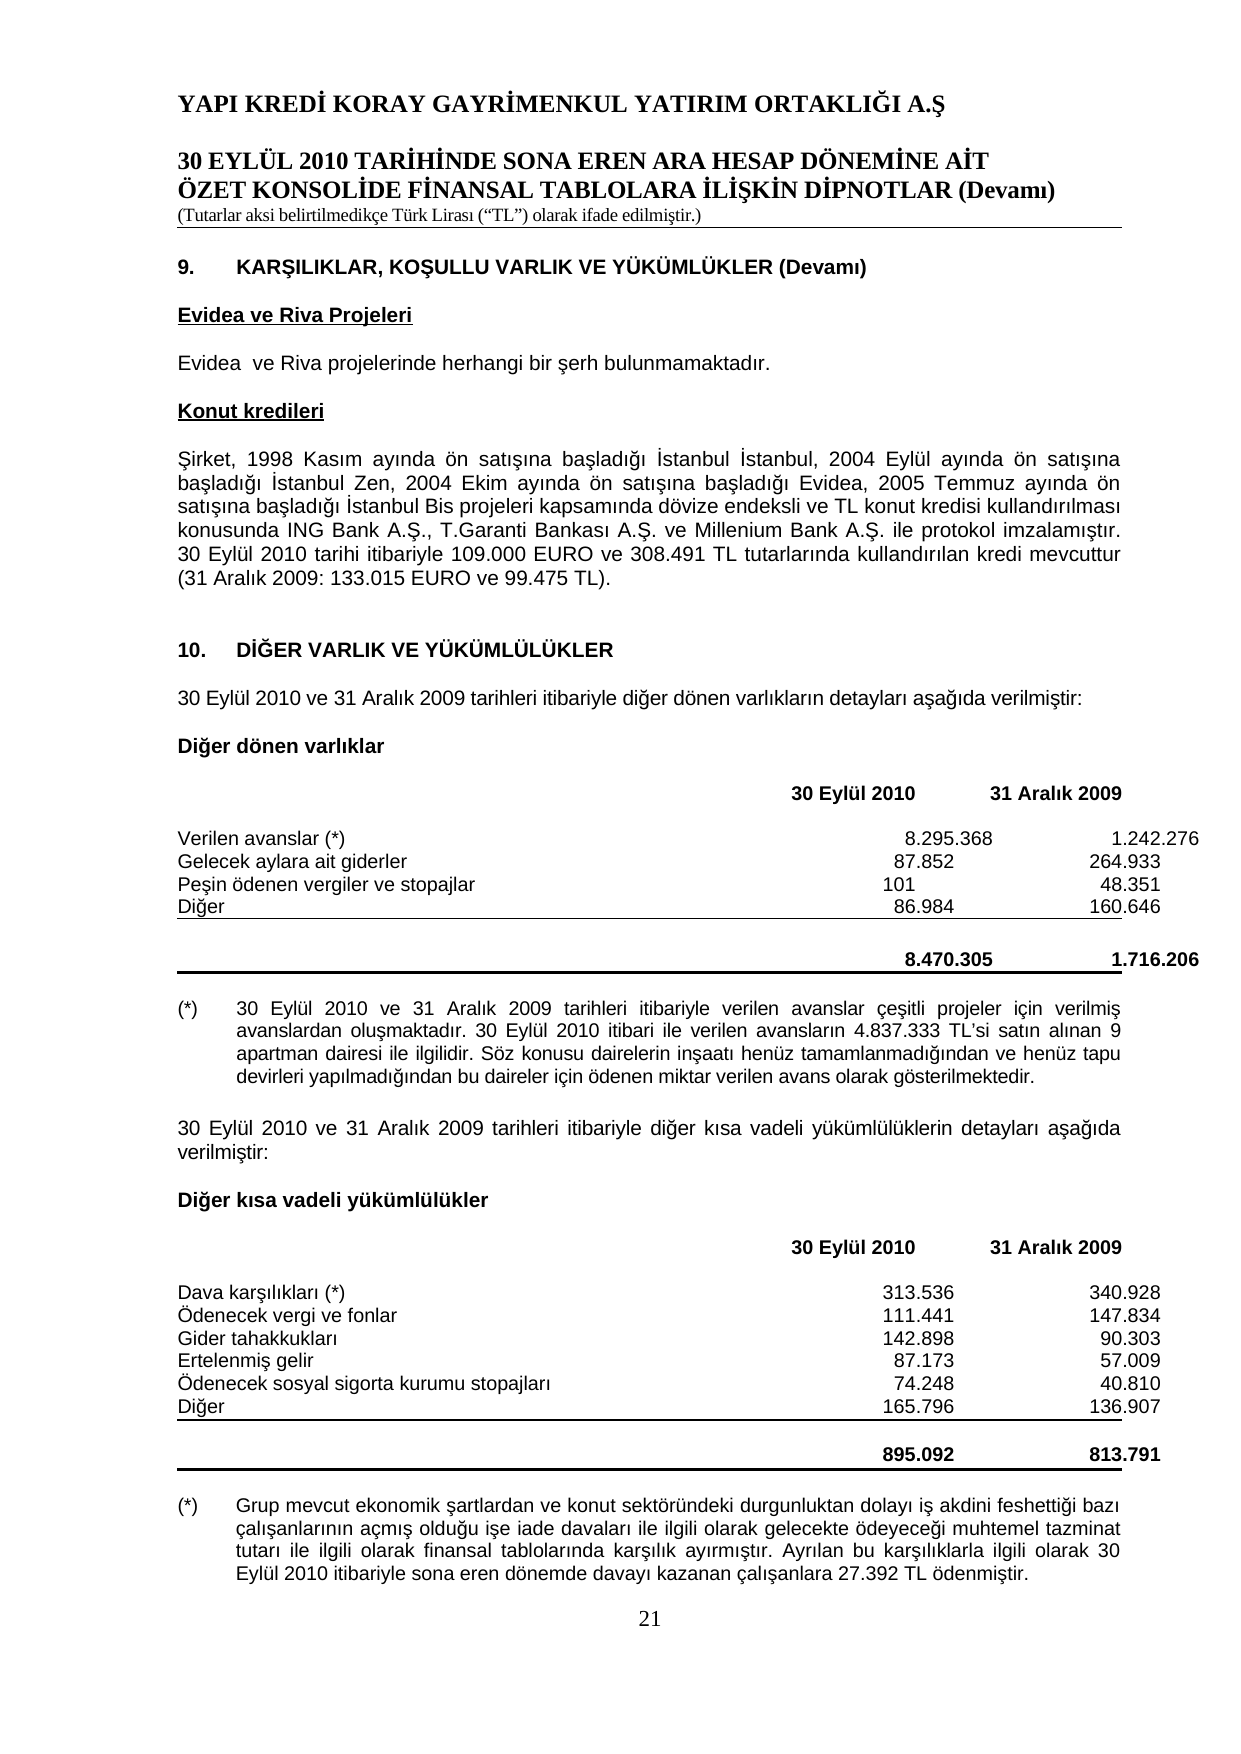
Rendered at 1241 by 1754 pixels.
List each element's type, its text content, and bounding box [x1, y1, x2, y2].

text Ödenecek sosyal sigorta kurumu stopajları 74.248 40.810 [177, 1372, 1122, 1395]
text Dava karşılıkları (*) 313.536 340.928 [177, 1281, 1122, 1304]
text Diğer 165.796 136.907 [177, 1395, 1122, 1419]
text Gelecek aylara ait giderler 87.852 264.933 [177, 850, 1122, 873]
subtitle 10. DİĞER VARLIK VE YÜKÜMLÜLÜKLER [177, 638, 1122, 662]
text Konut kredileri [177, 398, 1122, 422]
text Evidea ve Riva projelerinde herhangi bir şerh bulunmamaktadır. [177, 351, 1122, 374]
text 30 Eylül 2010 ve 31 Aralık 2009 tarihleri itibariyle diğer kısa vadeli yükümlülüklerin detayları aşağıda verilmiştir: [177, 1116, 1122, 1164]
text Diğer 86.984 160.646 [177, 895, 1122, 918]
text Ertelenmiş gelir 87.173 57.009 [177, 1349, 1122, 1372]
text Diğer dönen varlıklar [177, 734, 1122, 758]
text Verilen avanslar (*) 8.295.368 1.242.276 [177, 827, 1122, 850]
text 9. KARŞILIKLAR, KOŞULLU VARLIK VE YÜKÜMLÜKLER (Devamı) [177, 255, 1122, 279]
text Peşin ödenen vergiler ve stopajlar 101 48.351 [177, 873, 1122, 895]
text 30 Eylül 2010 ve 31 Aralık 2009 tarihleri itibariyle diğer dönen varlıkların detayları aşağıda verilmiştir: [177, 686, 1122, 710]
text 895.092 813.791 [177, 1443, 1122, 1468]
text Şirket, 1998 Kasım ayında ön satışına başladığı İstanbul İstanbul, 2004 Eylül ayında ön satışına başladığı İstanbul Zen, 2004 Ekim ayında ön satışına başladığı Evidea, 2005 Temmuz ayında ön satışına başladığı İstanbul Bis projeleri kapsamında dövize endeksli ve TL konut kredisi kullandırılması konusunda ING Bank A.Ş., T.Garanti Bankası A.Ş. ve Millenium Bank A.Ş. ile protokol imzalamıştır. 30 Eylül 2010 tarihi itibariyle 109.000 EURO ve 308.491 TL tutarlarında kullandırılan kredi mevcuttur (31 Aralık 2009: 133.015 EURO ve 99.475 TL). [177, 446, 1122, 590]
text Ödenecek vergi ve fonlar 111.441 147.834 [177, 1304, 1122, 1327]
text 30 Eylül 2010 31 Aralık 2009 [177, 782, 1122, 804]
text 30 Eylül 2010 31 Aralık 2009 [177, 1236, 1122, 1258]
text Evidea ve Riva Projeleri [177, 303, 1122, 327]
text (*) Grup mevcut ekonomik şartlardan ve konut sektöründeki durgunluktan dolayı iş akdini feshettiği bazı çalışanlarının açmış olduğu işe iade davaları ile ilgili olarak gelecekte ödeyeceği muhtemel tazminat tutarı ile ilgili olarak finansal tablolarında karşılık ayırmıştır. Ayrılan bu karşılıklarla ilgili olarak 30 Eylül 2010 itibariyle sona eren dönemde davayı kazanan çalışanlara 27.392 TL ödenmiştir. [177, 1494, 1122, 1585]
text (*) 30 Eylül 2010 ve 31 Aralık 2009 tarihleri itibariyle verilen avanslar çeşitli projeler için verilmiş avanslardan oluşmaktadır. 30 Eylül 2010 itibari ile verilen avansların 4.837.333 TL’si satın alınan 9 apartman dairesi ile ilgilidir. Söz konusu dairelerin inşaatı henüz tamamlanmadığından ve henüz tapu devirleri yapılmadığından bu daireler için ödenen miktar verilen avans olarak gösterilmektedir. [177, 996, 1122, 1087]
text Diğer kısa vadeli yükümlülükler [177, 1188, 1122, 1212]
text Gider tahakkukları 142.898 90.303 [177, 1327, 1122, 1349]
text 8.470.305 1.716.206 [177, 948, 1122, 971]
